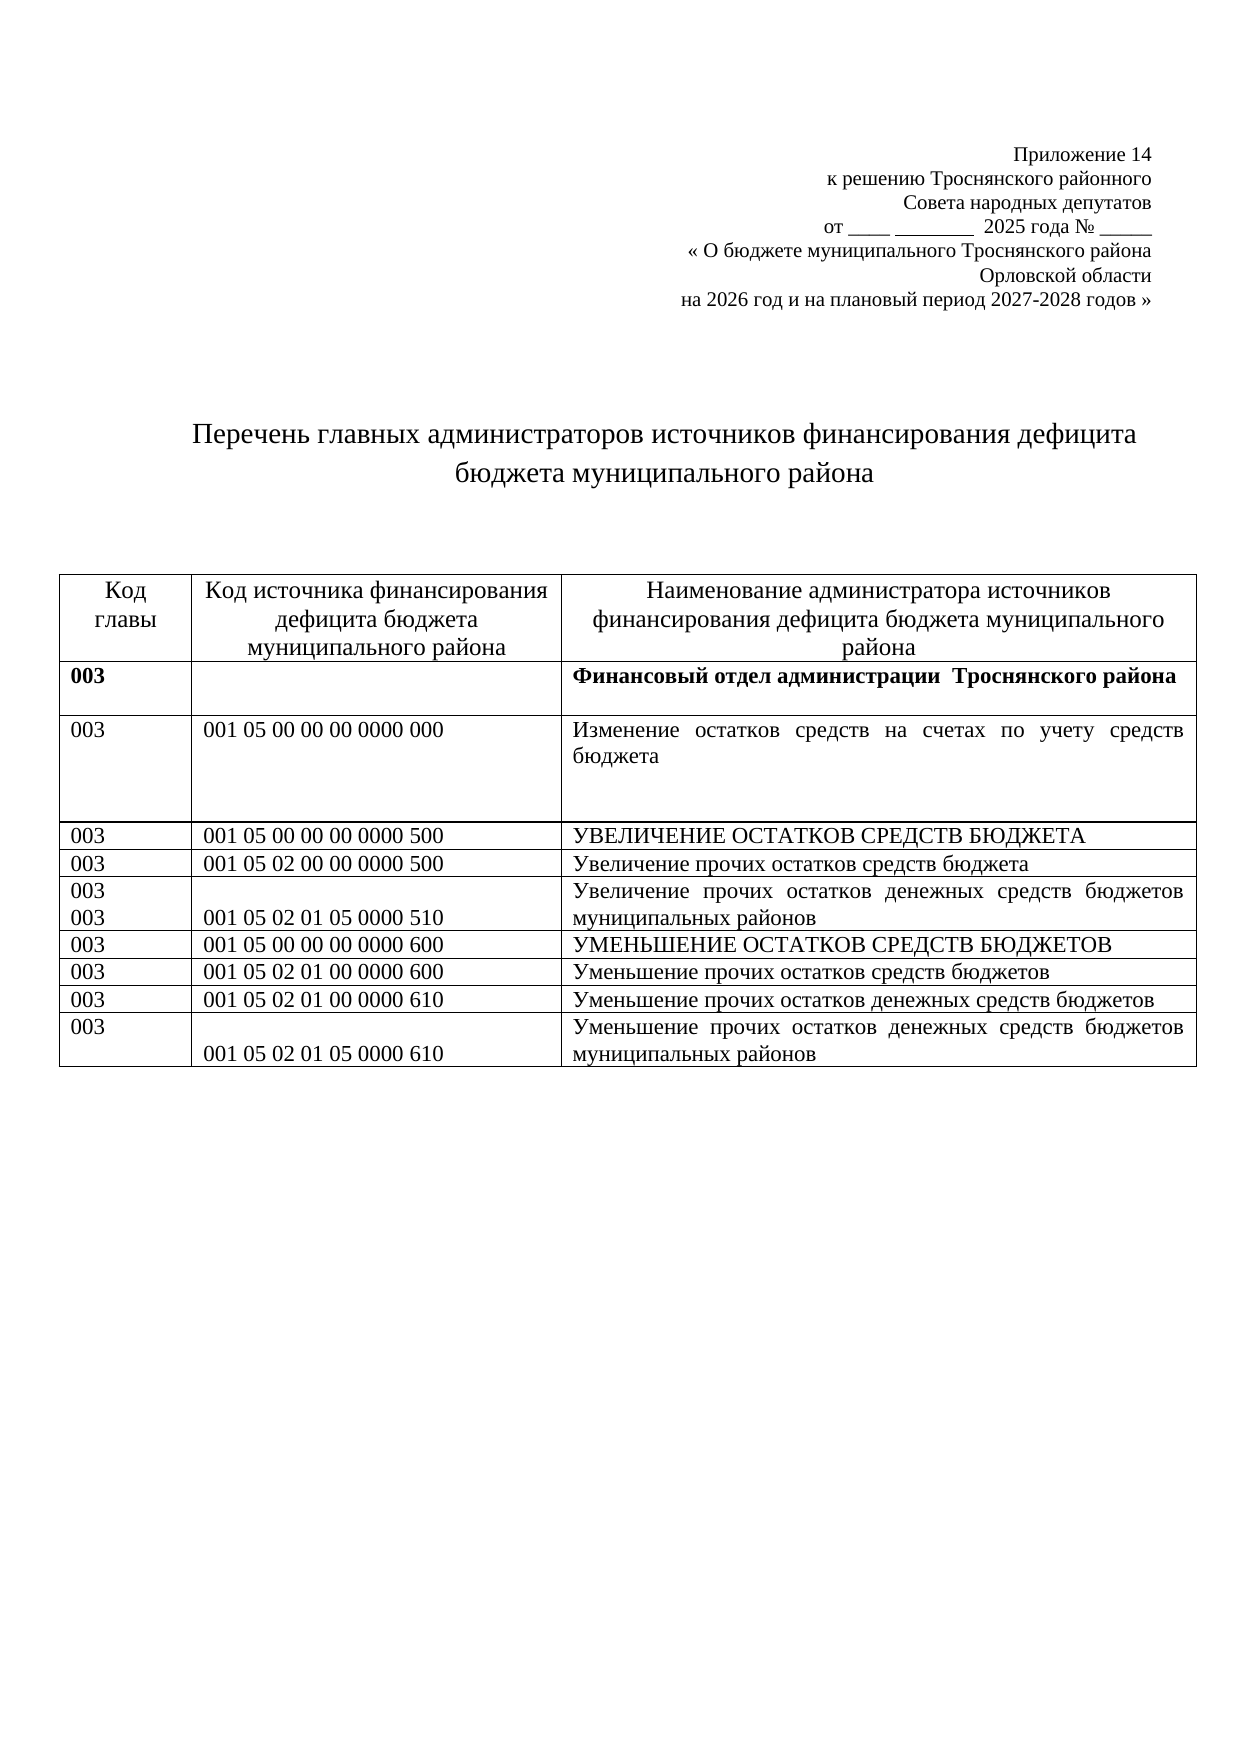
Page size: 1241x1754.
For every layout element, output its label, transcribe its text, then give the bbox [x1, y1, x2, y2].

table_cell 001 05 02 01 00 0000 600 [192, 959, 561, 985]
text на 2026 год и на плановый период 2027-2028 годов » [177, 287, 1152, 311]
table_cell [192, 662, 561, 715]
table_cell 001 05 02 00 00 0000 500 [192, 850, 561, 876]
table_cell Изменение остатков средств на счетах по учету средств бюджета [562, 716, 1196, 821]
table_cell 003 [60, 662, 191, 715]
table_cell 001 05 02 01 00 0000 610 [192, 986, 561, 1012]
table_header Наименование администратора источников финансирования дефицита бюджета муниципального района [562, 575, 1196, 661]
table_cell 003 003 [60, 877, 191, 930]
table_cell 001 05 00 00 00 0000 600 [192, 931, 561, 957]
table_header Код источника финансирования дефицита бюджета муниципального района [192, 575, 561, 661]
table_cell 003 [60, 823, 191, 849]
table_cell 001 05 02 01 05 0000 610 [192, 1013, 561, 1066]
table_header Код главы [60, 575, 191, 661]
table_cell Увеличение прочих остатков средств бюджета [562, 850, 1196, 876]
text к решению Троснянского районного [177, 166, 1152, 190]
text Орловской области [177, 262, 1152, 287]
table_cell Увеличение прочих остатков денежных средств бюджетов муниципальных районов [562, 877, 1196, 930]
table_cell 003 [60, 931, 191, 957]
text Приложение 14 [177, 142, 1152, 166]
table_cell Уменьшение прочих остатков средств бюджетов [562, 959, 1196, 985]
table_cell Финансовый отдел администрации Троснянского района [562, 662, 1196, 715]
table_cell 001 05 00 00 00 0000 500 [192, 823, 561, 849]
table_cell 001 05 02 01 05 0000 510 [192, 877, 561, 930]
text Совета народных депутатов [177, 190, 1152, 214]
table_cell Уменьшение прочих остатков денежных средств бюджетов муниципальных районов [562, 1013, 1196, 1066]
text от ____ 2025 года № _____ [177, 214, 1152, 238]
table_cell Уменьшение прочих остатков денежных средств бюджетов [562, 986, 1196, 1012]
table_cell УМЕНЬШЕНИЕ ОСТАТКОВ СРЕДСТВ БЮДЖЕТОВ [562, 931, 1196, 957]
table_cell 003 [60, 1013, 191, 1066]
text « О бюджете муниципального Троснянского района [177, 238, 1152, 262]
table_cell 003 [60, 986, 191, 1012]
table_cell 003 [60, 716, 191, 821]
table_cell УВЕЛИЧЕНИЕ ОСТАТКОВ СРЕДСТВ БЮДЖЕТА [562, 823, 1196, 849]
table_cell 003 [60, 850, 191, 876]
table_cell 001 05 00 00 00 0000 000 [192, 716, 561, 821]
table_cell 003 [60, 959, 191, 985]
text Перечень главных администраторов источников финансирования дефицита бюджета муниципального района [177, 417, 1152, 489]
